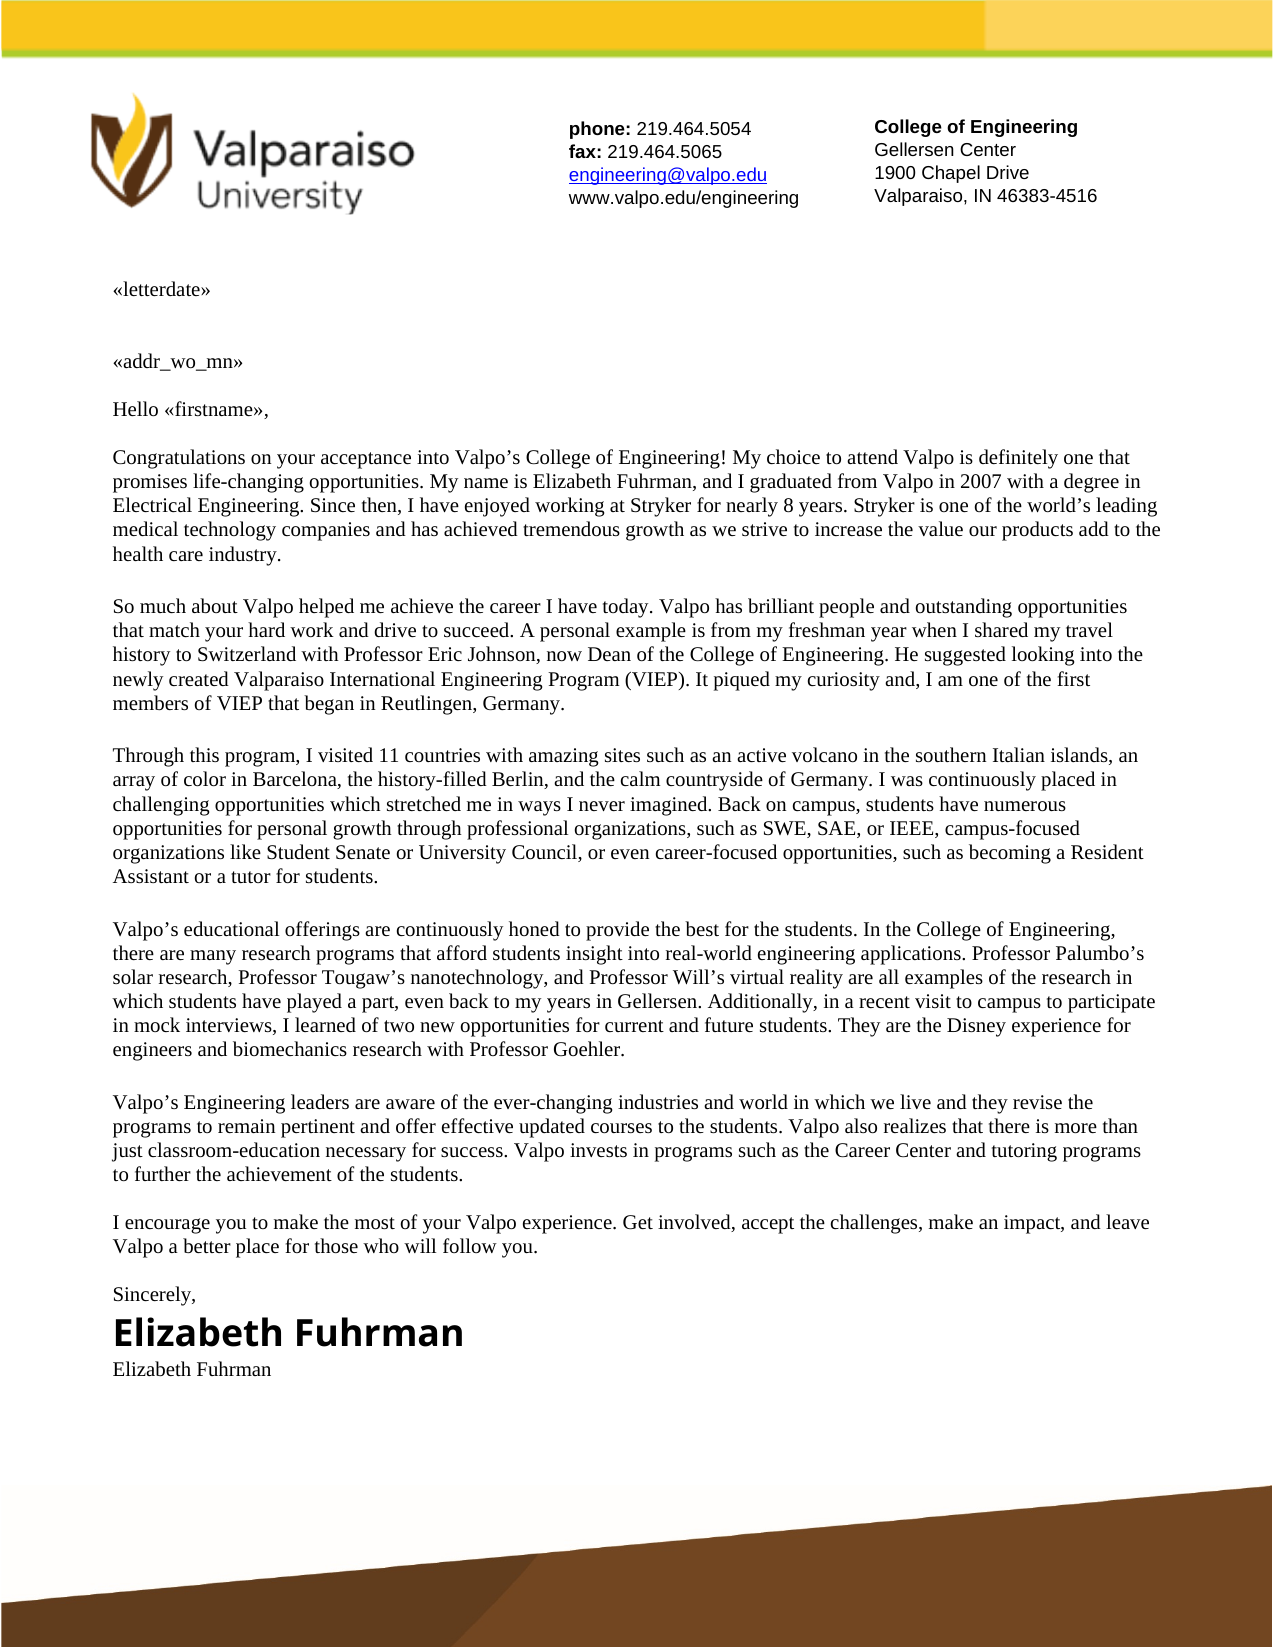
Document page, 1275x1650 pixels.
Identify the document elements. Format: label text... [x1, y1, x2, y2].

text Elizabeth Fuhrman [112, 1306, 1162, 1357]
text Valpo’s educational offerings are continuously honed to provide the best for the students. In the College of Engineering, there are many research programs that afford students insight into real-world engineering applications. Professor Palumbo’s solar research, Professor Tougaw’s nanotechnology, and Professor Will’s virtual reality are all examples of the research in which students have played a part, even back to my years in Gellersen. Additionally, in a recent visit to campus to participate in mock interviews, I learned of two new opportunities for current and future students. They are the Disney experience for engineers and biomechanics research with Professor Goehler. [112, 916, 1162, 1061]
picture [0, 1485, 1271, 1647]
text Sincerely, [112, 1282, 1162, 1306]
text Congratulations on your acceptance into Valpo’s College of Engineering! My choice to attend Valpo is definitely one that promises life-changing opportunities. My name is Elizabeth Fuhrman, and I graduated from Valpo in 2007 with a degree in Electrical Engineering. Since then, I have enjoyed working at Stryker for nearly 8 years. Stryker is one of the world’s leading medical technology companies and has achieved tremendous growth as we strive to increase the value our products add to the health care industry. [112, 445, 1162, 566]
text «addr_wo_mn» [112, 349, 1162, 373]
text Valpo’s Engineering leaders are aware of the ever-changing industries and world in which we live and they revise the programs to remain pertinent and offer effective updated courses to the students. Valpo also realizes that there is more than just classroom-education necessary for success. Valpo invests in programs such as the Career Center and tutoring programs to further the achievement of the students. [112, 1089, 1162, 1186]
text Hello «firstname», [112, 397, 1162, 421]
text So much about Valpo helped me achieve the career I have today. Valpo has brilliant people and outstanding opportunities that match your hard work and drive to succeed. A personal example is from my freshman year when I shared my travel history to Switzerland with Professor Eric Johnson, now Dean of the College of Engineering. He suggested looking into the newly created Valparaiso International Engineering Program (VIEP). It piqued my curiosity and, I am one of the first members of VIEP that began in Reutlingen, Germany. [112, 594, 1162, 714]
text I encourage you to make the most of your Valpo experience. Get involved, accept the challenges, make an impact, and leave Valpo a better place for those who will follow you. [112, 1210, 1162, 1258]
text Through this program, I visited 11 countries with amazing sites such as an active volcano in the southern Italian islands, an array of color in Barcelona, the history-filled Berlin, and the calm countryside of Germany. I was continuously placed in challenging opportunities which stretched me in ways I never imagined. Back on campus, students have numerous opportunities for personal growth through professional organizations, such as SWE, SAE, or IEEE, campus-focused organizations like Student Senate or University Council, or even career-focused opportunities, such as becoming a Resident Assistant or a tutor for students. [112, 743, 1162, 888]
text Elizabeth Fuhrman [112, 1357, 1162, 1381]
text «letterdate» [112, 277, 1162, 301]
picture [0, 0, 1271, 214]
